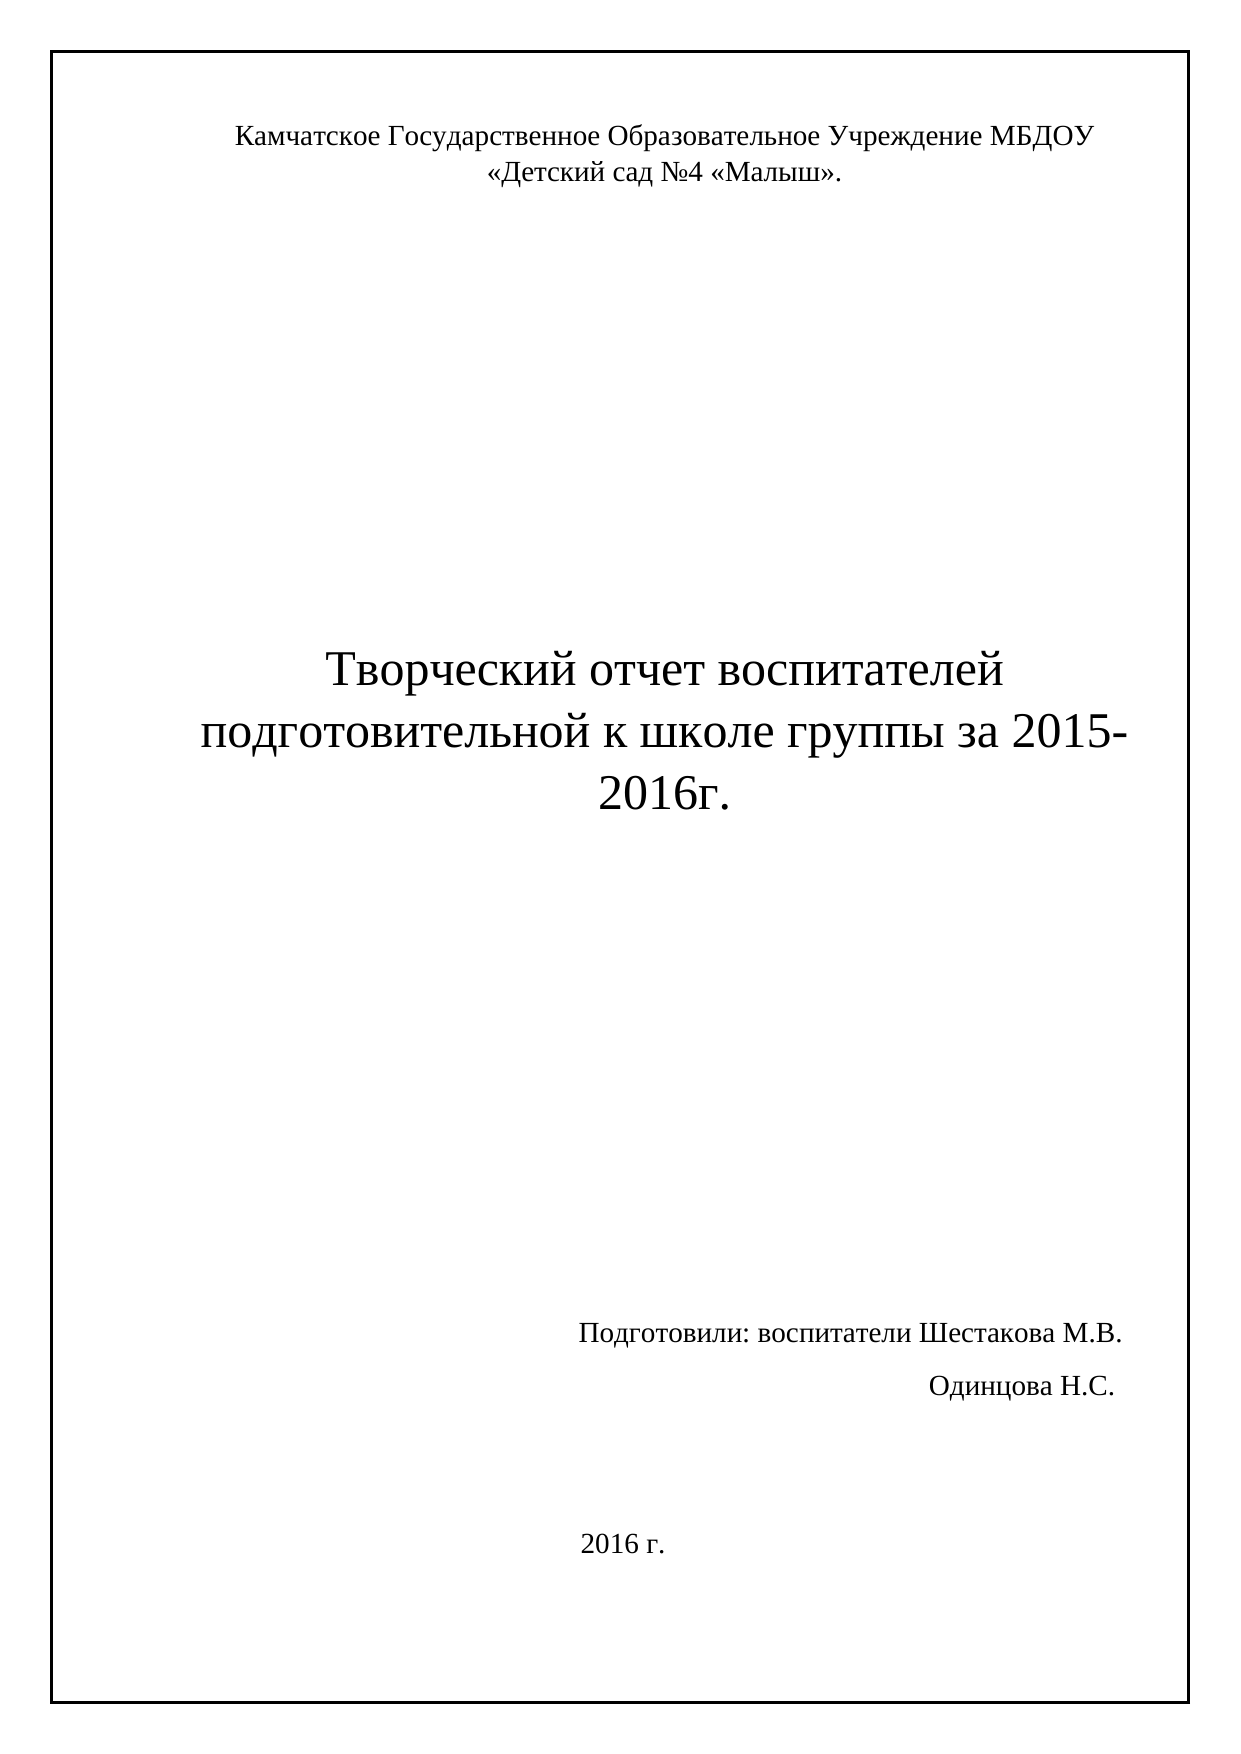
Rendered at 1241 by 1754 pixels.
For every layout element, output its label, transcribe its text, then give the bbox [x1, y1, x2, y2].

text Камчатское Государственное Образовательное Учреждение МБДОУ «Детский сад №4 «Малыш». [177, 118, 1152, 188]
text Творческий отчет воспитателей подготовительной к школе группы за 2015-2016г. [177, 639, 1152, 821]
text Одинцова Н.С. [177, 1368, 1152, 1402]
text Подготовили: воспитатели Шестакова М.В. [177, 1315, 1152, 1349]
text 2016 г. [177, 1527, 1152, 1560]
